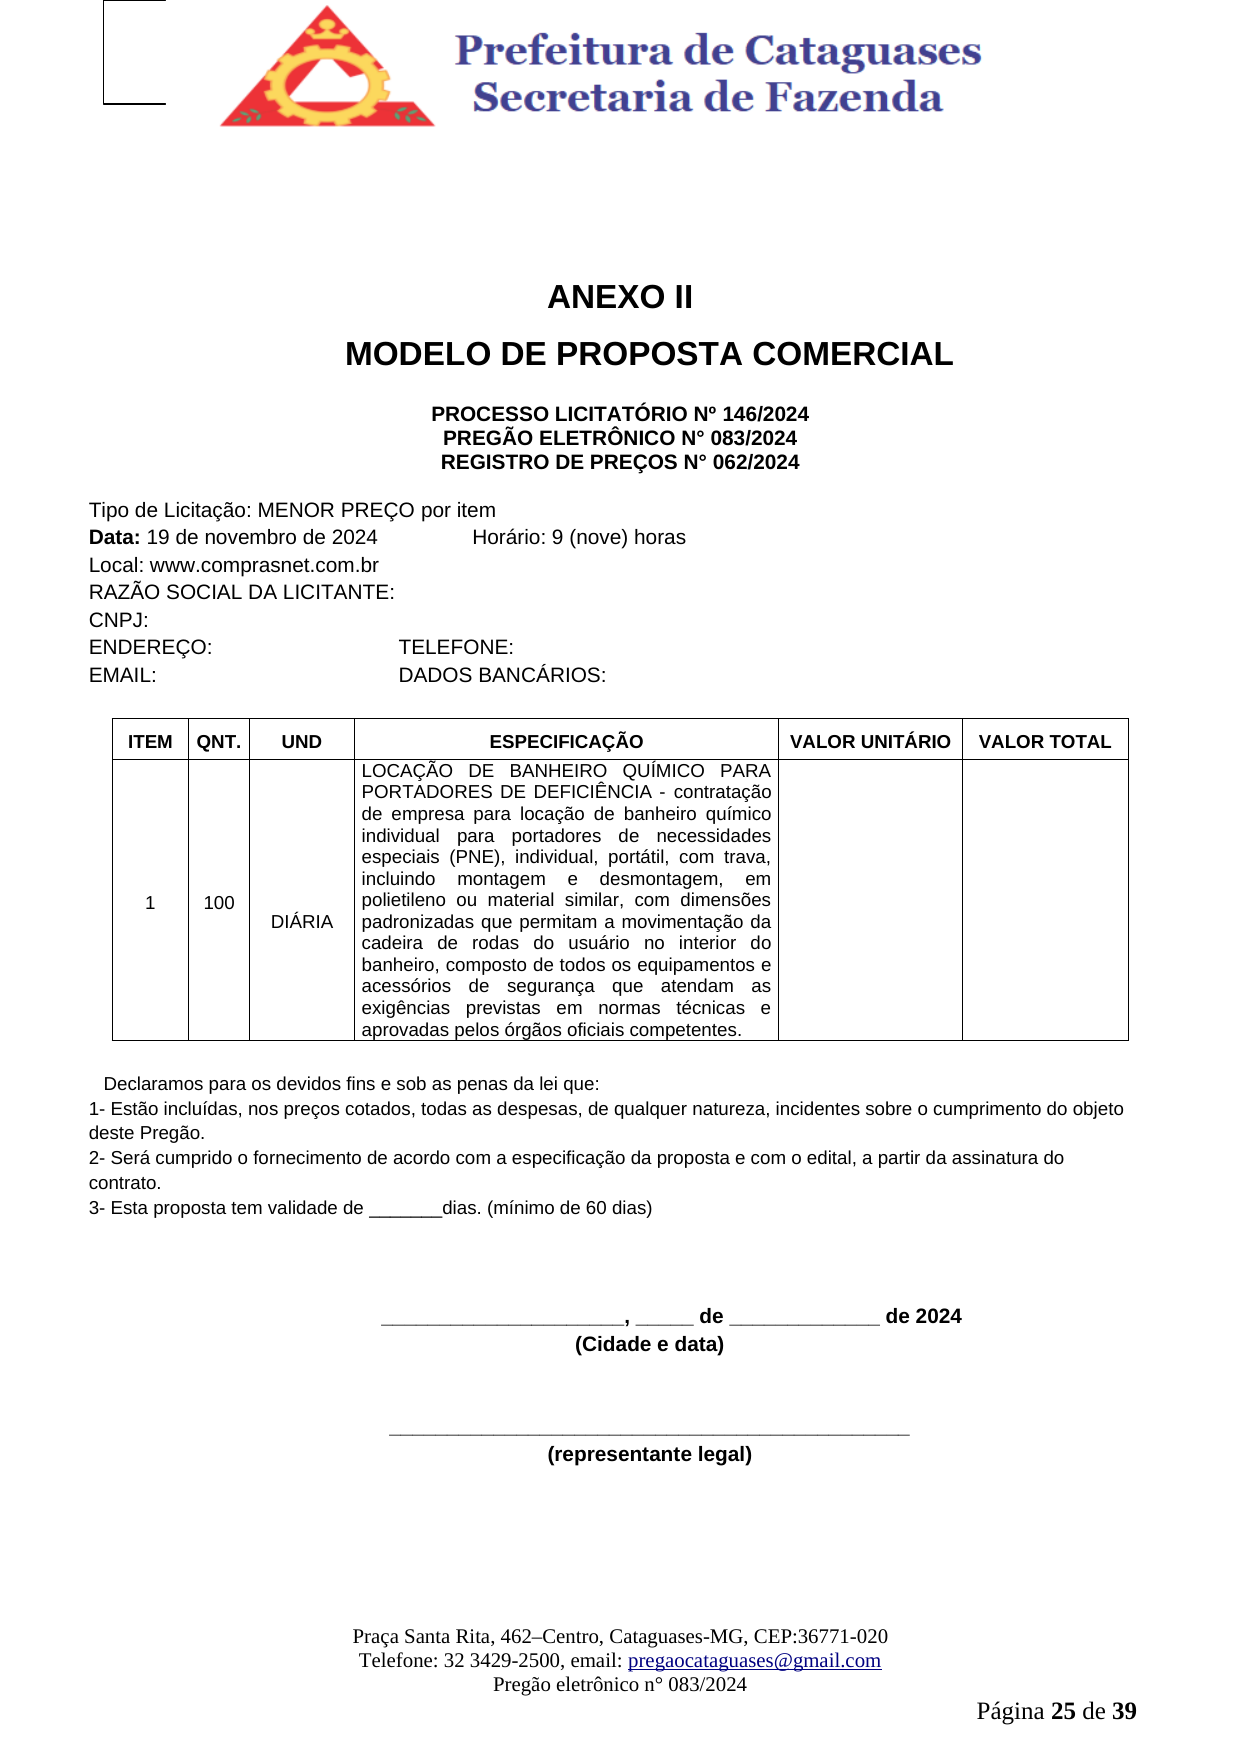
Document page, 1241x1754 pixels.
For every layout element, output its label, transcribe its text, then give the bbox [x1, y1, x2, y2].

text 1- Estão incluídas, nos preços cotados, todas as despesas, de qualquer natureza, incidentes sobre o cumprimento do objeto deste Pregão. [88, 1097, 1137, 1144]
table_header QNT. [189, 719, 249, 759]
text Tipo de Licitação: MENOR PREÇO por item [88, 497, 1137, 521]
text MODELO DE PROPOSTA COMERCIAL [103, 334, 1137, 373]
text _____________________, _____ de _____________ de 2024 [148, 1304, 1137, 1328]
text PROCESSO LICITATÓRIO Nº 146/2024 [103, 402, 1137, 426]
text Declaramos para os devidos fins e sob as penas da lei que: [103, 1073, 1137, 1094]
table_header VALOR UNITÁRIO [779, 719, 962, 759]
text Local: www.comprasnet.com.br [88, 552, 1137, 576]
table_cell 1 [113, 760, 188, 1040]
table_header ESPECIFICAÇÃO [355, 719, 778, 759]
text CNPJ: [88, 607, 1137, 631]
text 2- Será cumprido o fornecimento de acordo com a especificação da proposta e com o edital, a partir da assinatura do contrato. [88, 1147, 1137, 1193]
table_cell DIÁRIA [250, 760, 354, 1040]
table_cell LOCAÇÃO DE BANHEIRO QUÍMICO PARA PORTADORES DE DEFICIÊNCIA - contratação de empresa para locação de banheiro químico individual para portadores de necessidades especiais (PNE), individual, portátil, com trava, incluindo montagem e desmontagem, em polietileno ou material similar, com dimensões padronizadas que permitam a movimentação da cadeira de rodas do usuário no interior do banheiro, composto de todos os equipamentos e acessórios de segurança que atendam as exigências previstas em normas técnicas e aprovadas pelos órgãos oficiais competentes. [355, 760, 778, 1040]
text (representante legal) [103, 1441, 1137, 1465]
picture [165, 0, 1075, 148]
table_header ITEM [113, 719, 188, 759]
text RAZÃO SOCIAL DA LICITANTE: [88, 580, 1137, 604]
table_header VALOR TOTAL [963, 719, 1128, 759]
table_cell [779, 760, 962, 1040]
text _____________________________________________ [103, 1414, 1137, 1438]
text ENDEREÇO: TELEFONE: [88, 635, 1137, 659]
list ANEXO II [103, 277, 1137, 315]
table_cell [963, 760, 1128, 1040]
text 3- Esta proposta tem validade de _______dias. (mínimo de 60 dias) [88, 1197, 1137, 1218]
text REGISTRO DE PREÇOS N° 062/2024 [103, 449, 1137, 473]
text (Cidade e data) [103, 1331, 1137, 1355]
table_cell 100 [189, 760, 249, 1040]
table_header UND [250, 719, 354, 759]
text PREGÃO ELETRÔNICO N° 083/2024 [103, 426, 1137, 449]
text EMAIL: DADOS BANCÁRIOS: [88, 662, 1137, 686]
text Data: 19 de novembro de 2024 Horário: 9 (nove) horas [88, 525, 1137, 549]
